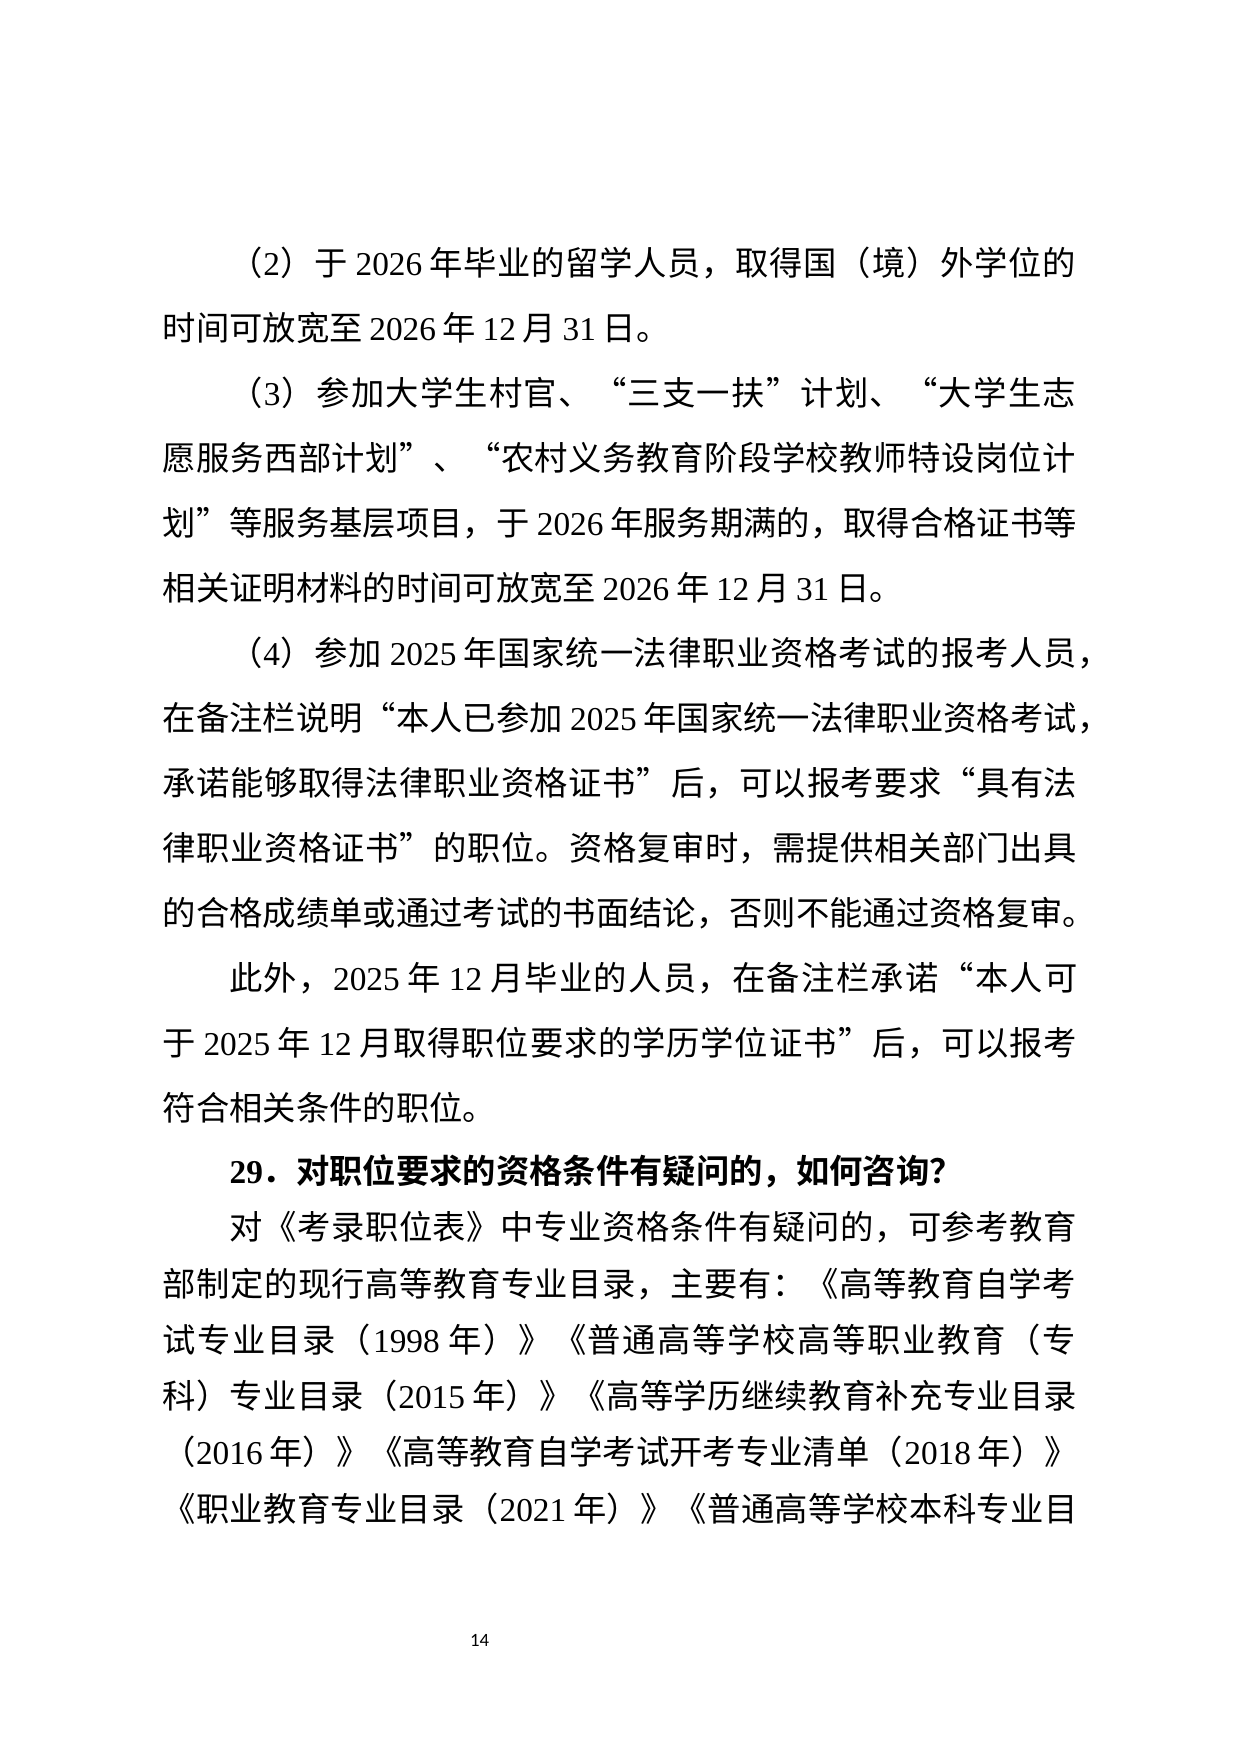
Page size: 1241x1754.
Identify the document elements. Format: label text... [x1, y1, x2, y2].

text （2）于2026年毕业的留学人员，取得国（境）外学位的时间可放宽至2026年12月31日。 [162, 228, 1078, 358]
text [162, 1195, 1078, 1532]
text 此外，2025年12月毕业的人员，在备注栏承诺“本人可于2025年12月取得职位要求的学历学位证书”后，可以报考符合相关条件的职位。 [162, 943, 1078, 1138]
list 对职位要求的资格条件有疑问的，如何咨询？ [162, 1138, 1078, 1195]
text （4）参加2025年国家统一法律职业资格考试的报考人员，在备注栏说明“本人已参加2025年国家统一法律职业资格考试，承诺能够取得法律职业资格证书”后，可以报考要求“具有法律职业资格证书”的职位。资格复审时，需提供相关部门出具的合格成绩单或通过考试的书面结论，否则不能通过资格复审。 [162, 618, 1078, 943]
text （3）参加大学生村官、“三支一扶”计划、“大学生志愿服务西部计划”、“农村义务教育阶段学校教师特设岗位计划”等服务基层项目，于2026年服务期满的，取得合格证书等相关证明材料的时间可放宽至2026年12月31日。 [162, 358, 1078, 618]
